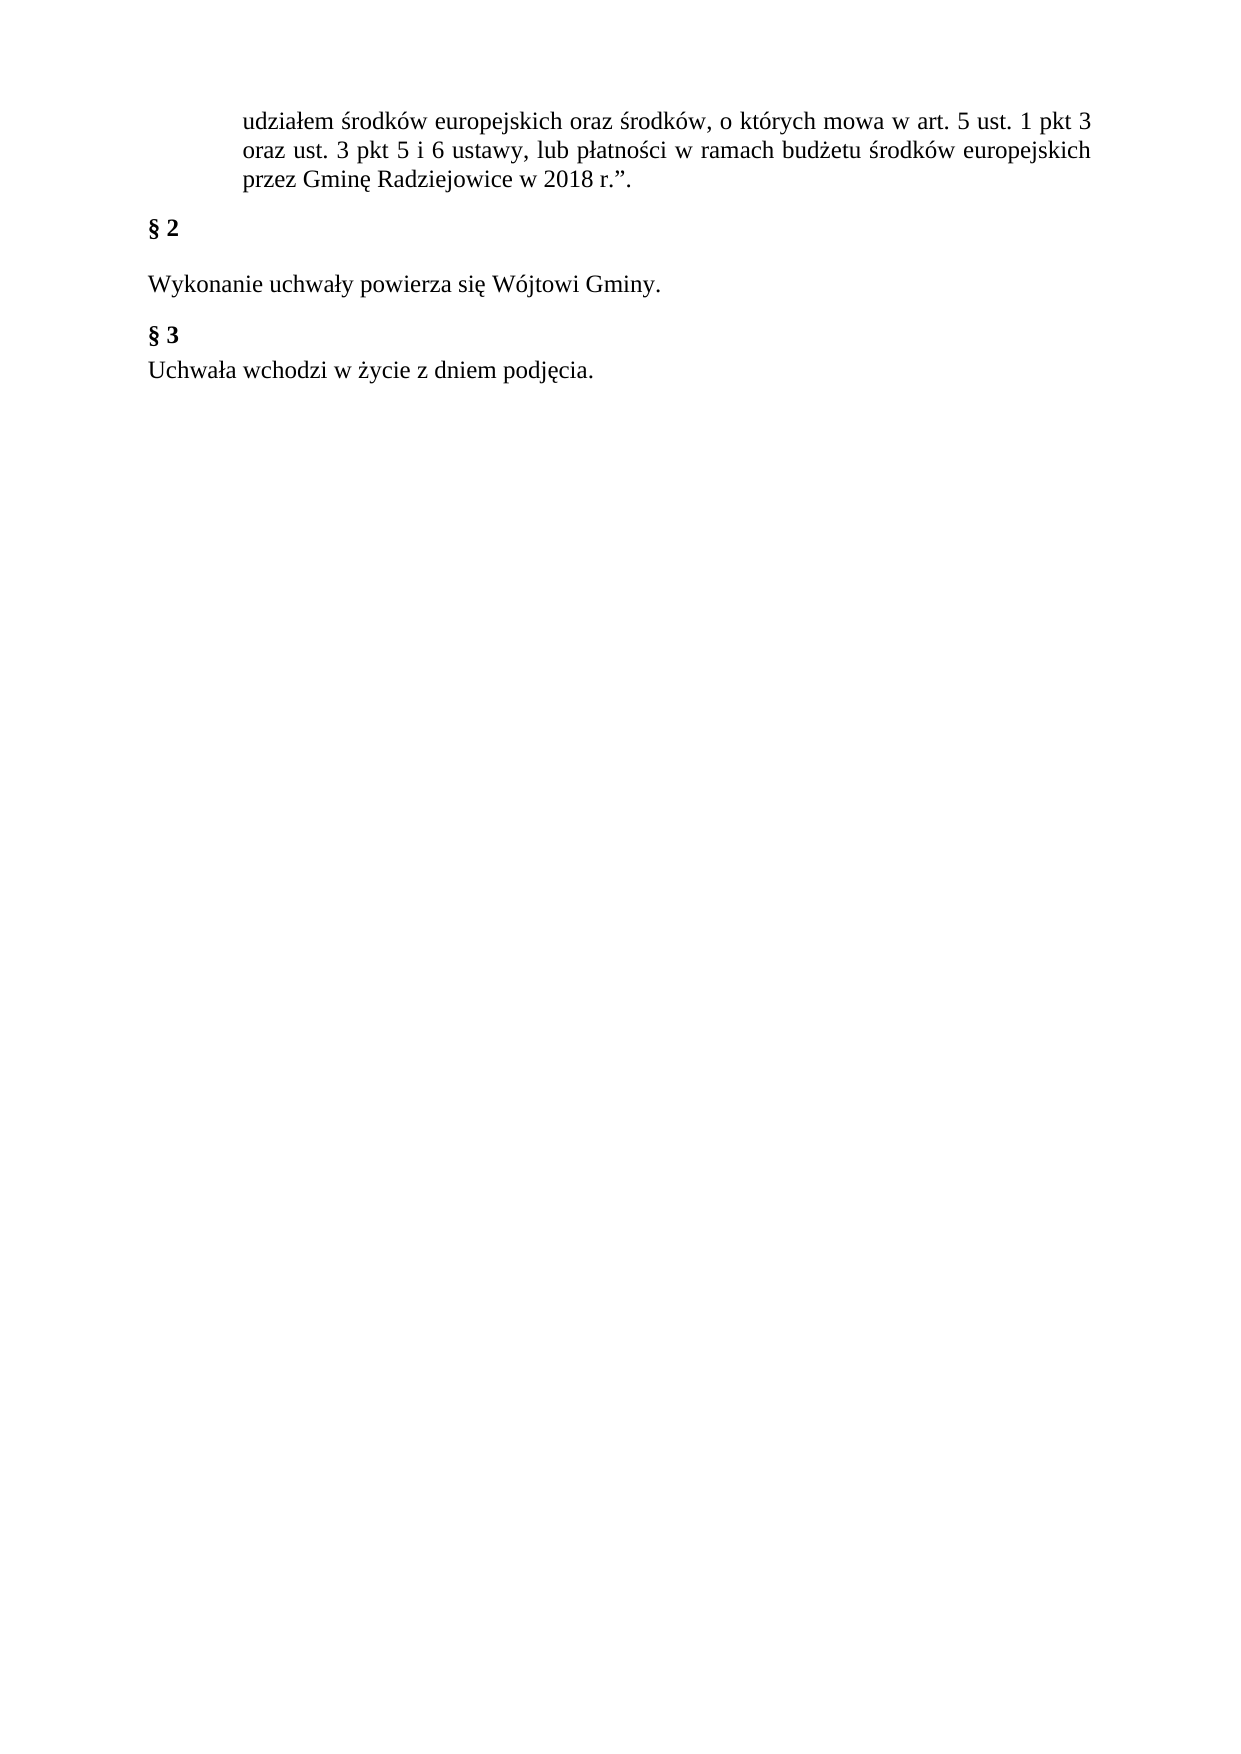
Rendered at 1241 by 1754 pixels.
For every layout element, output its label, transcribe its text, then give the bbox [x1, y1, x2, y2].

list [207, 106, 1092, 193]
text Uchwała wchodzi w życie z dniem podjęcia. [148, 355, 1092, 384]
text Wykonanie uchwały powierza się Wójtowi Gminy. [148, 269, 1092, 297]
text § 3 [148, 320, 1092, 349]
text § 2 [148, 213, 1092, 242]
